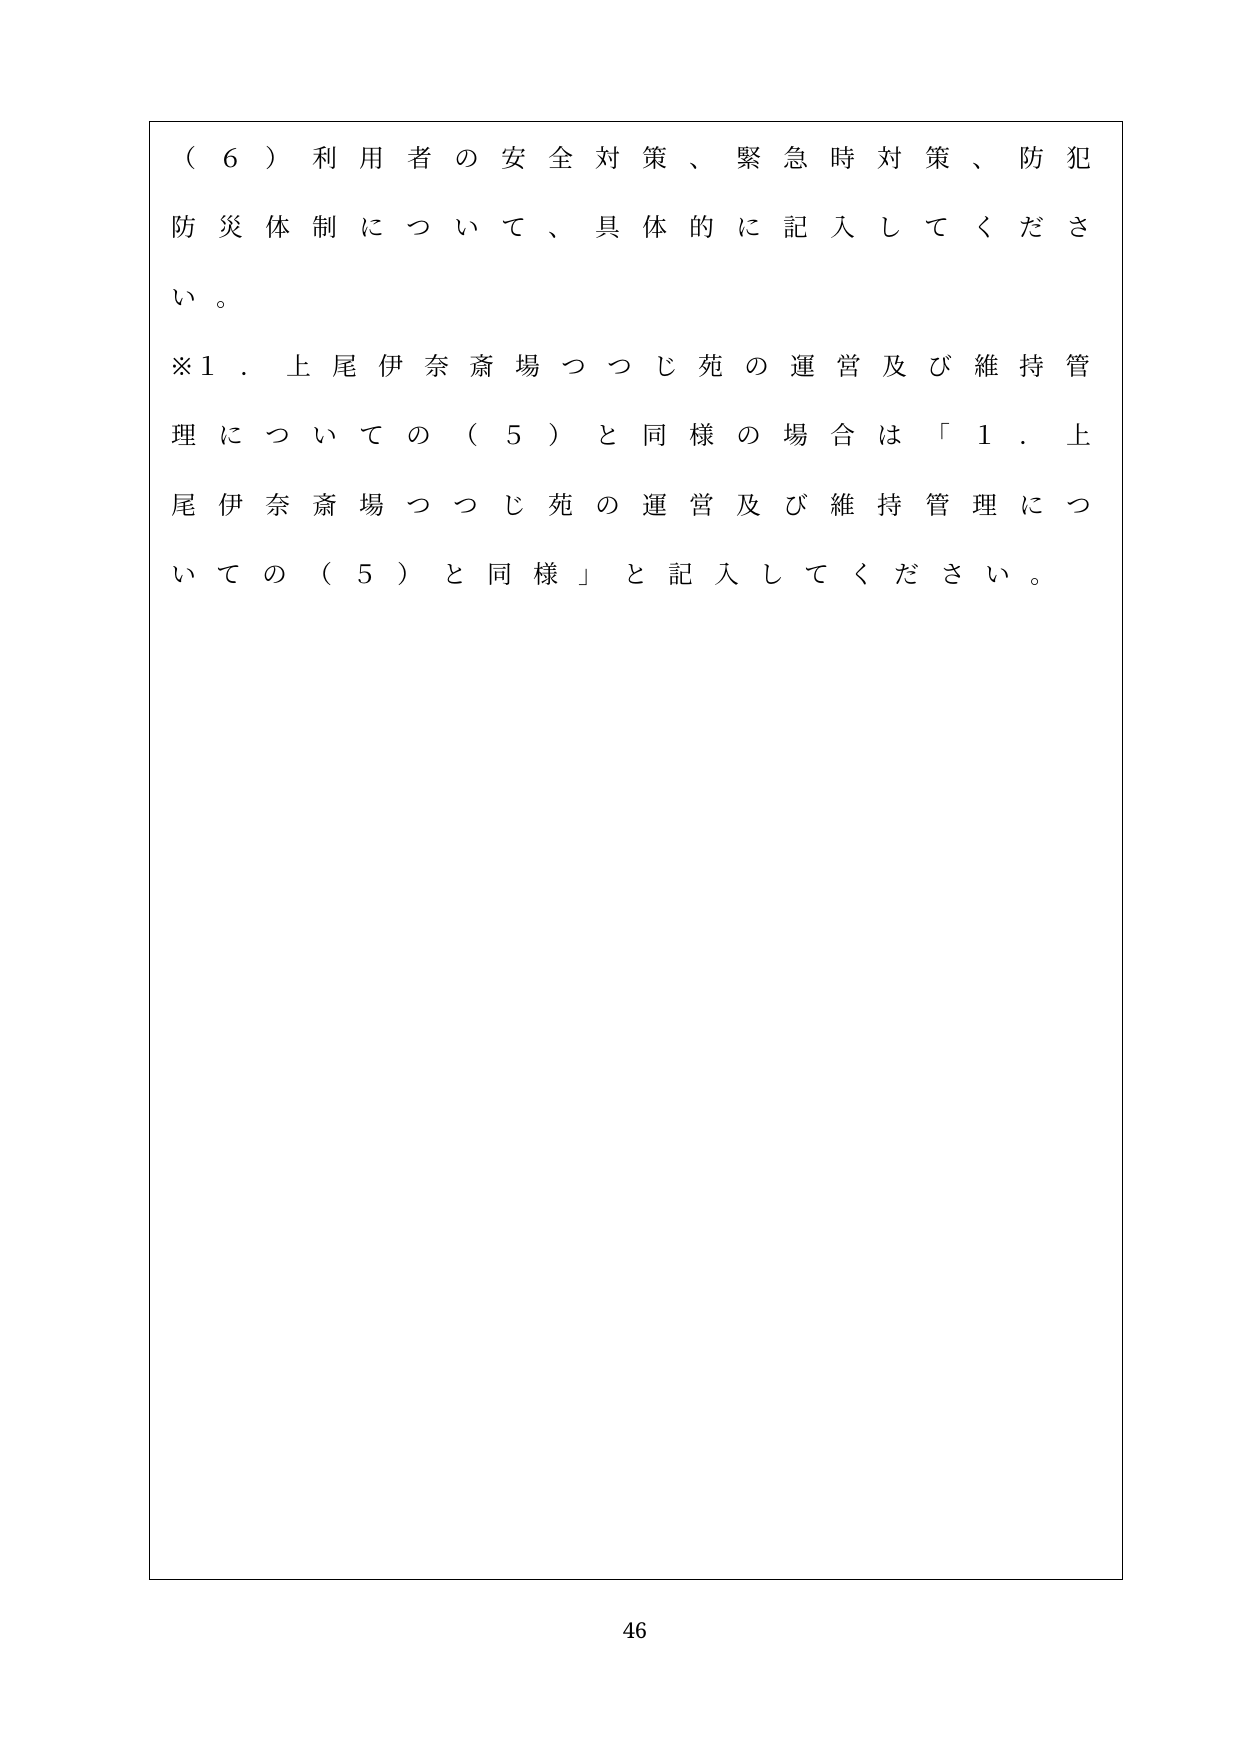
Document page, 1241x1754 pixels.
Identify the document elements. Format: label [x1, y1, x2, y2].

table_cell [150, 122, 1122, 1579]
